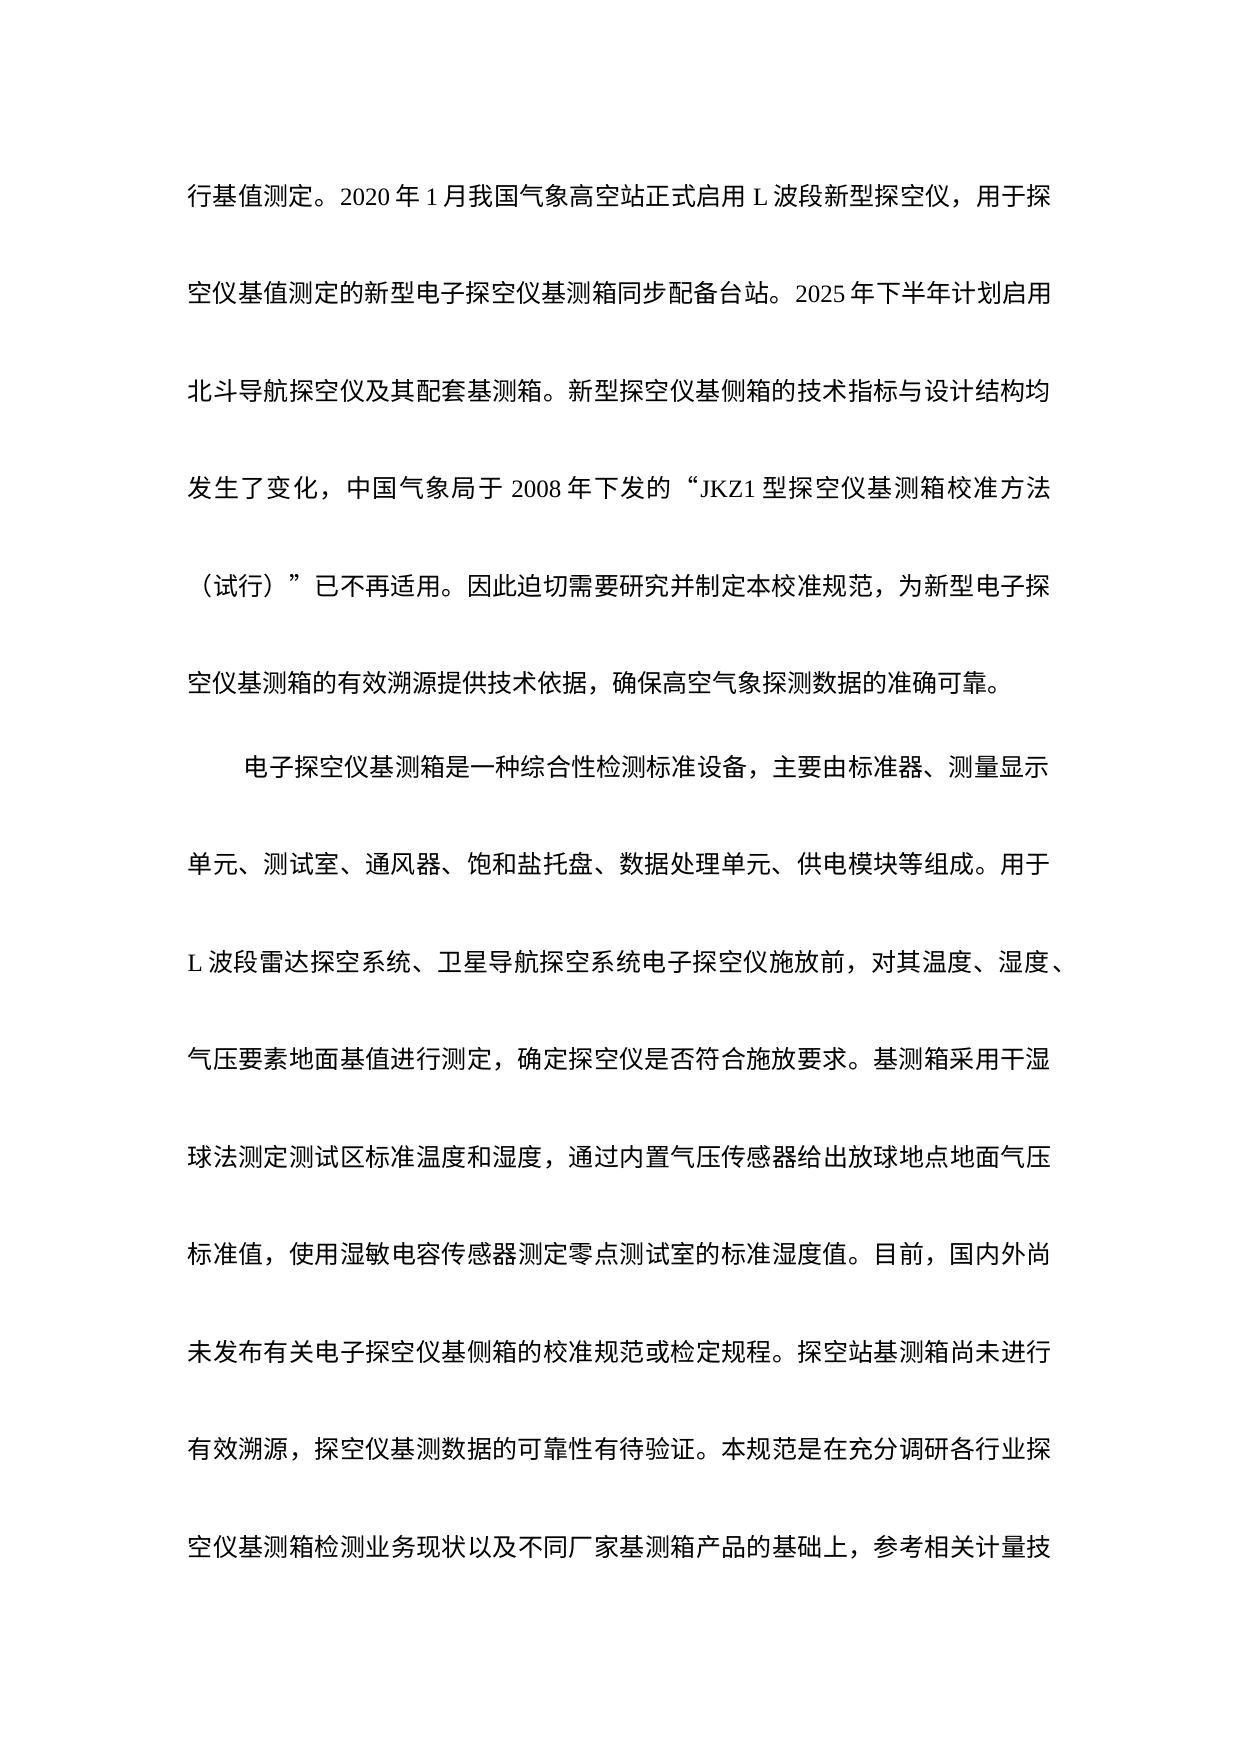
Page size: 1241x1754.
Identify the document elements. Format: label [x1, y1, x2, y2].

text [187, 162, 1053, 714]
text [187, 733, 1053, 1578]
